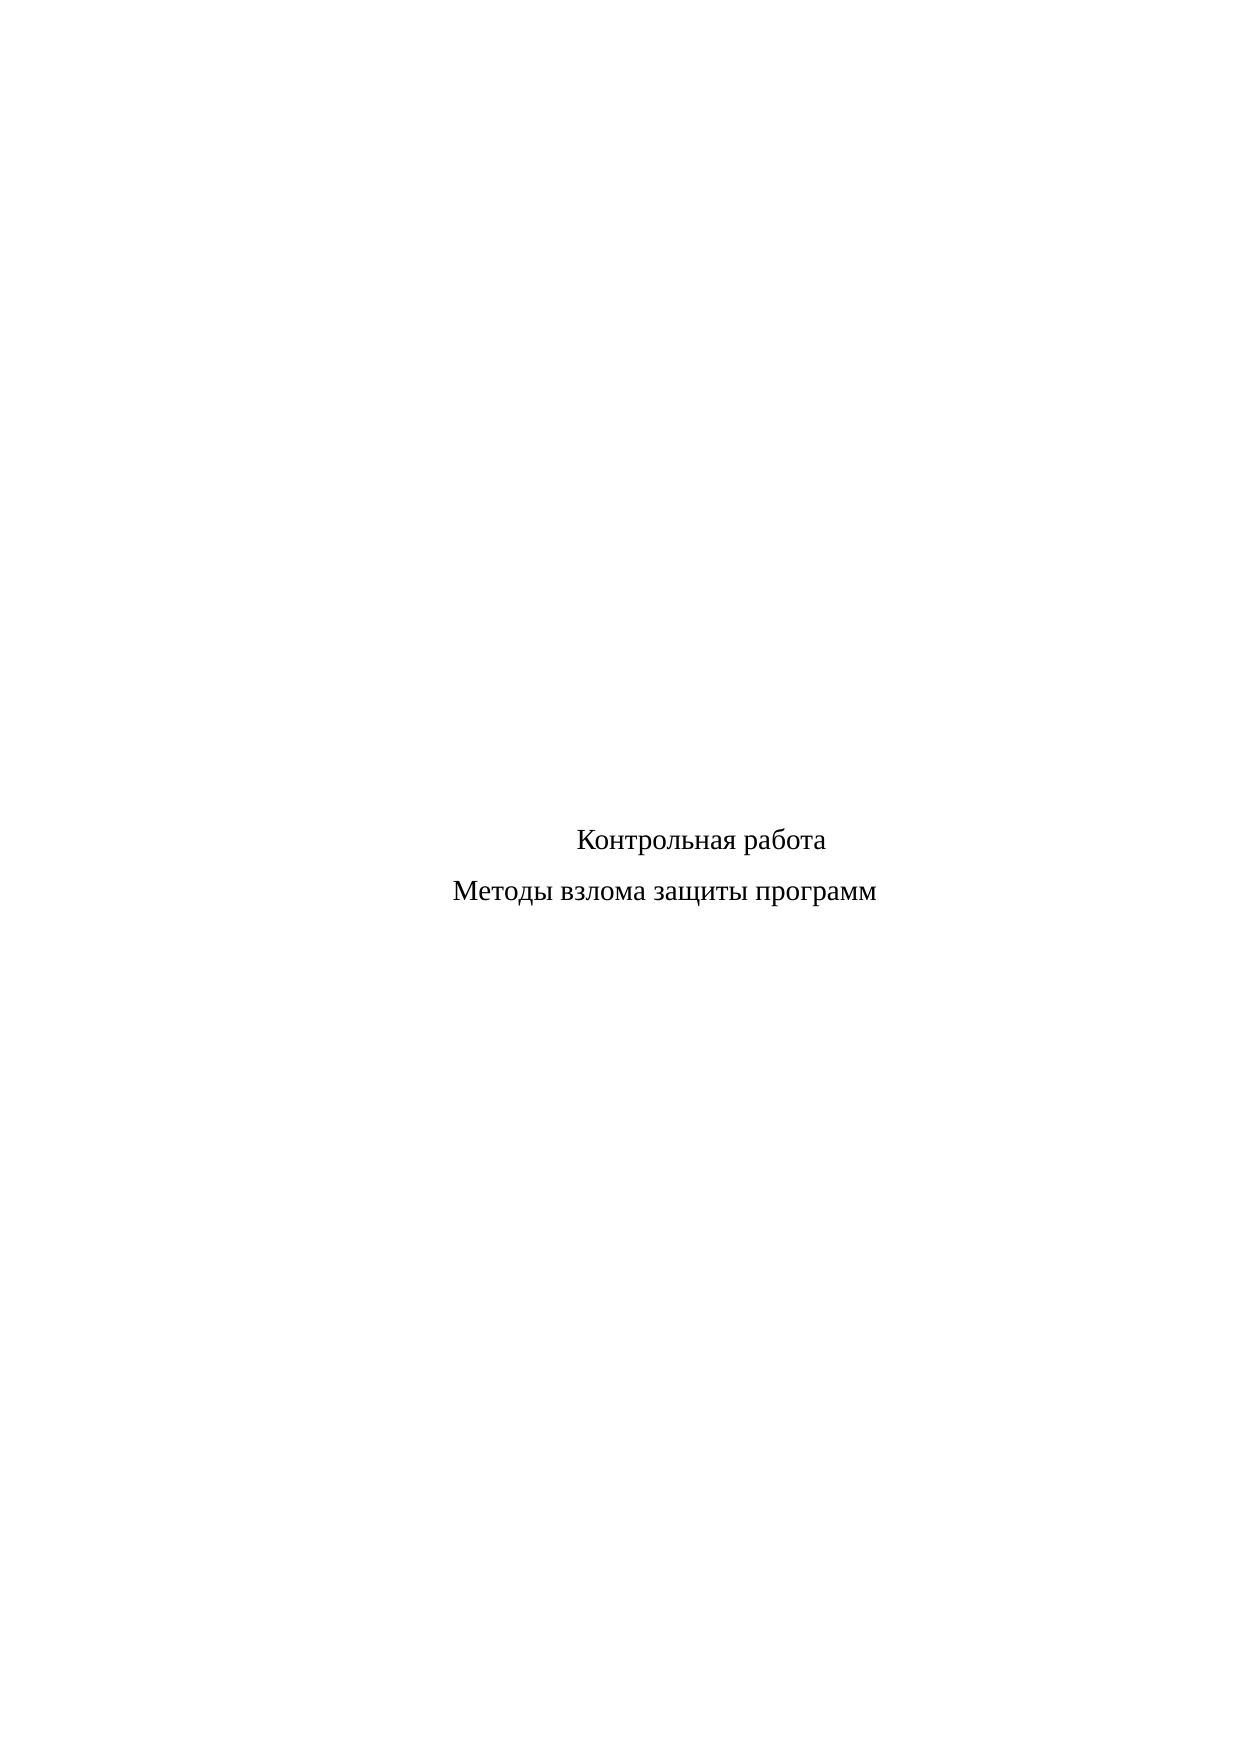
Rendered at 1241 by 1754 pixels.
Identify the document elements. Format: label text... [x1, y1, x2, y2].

subtitle Контрольная работа [177, 822, 1152, 856]
text Методы взлома защиты программ [177, 873, 1152, 906]
